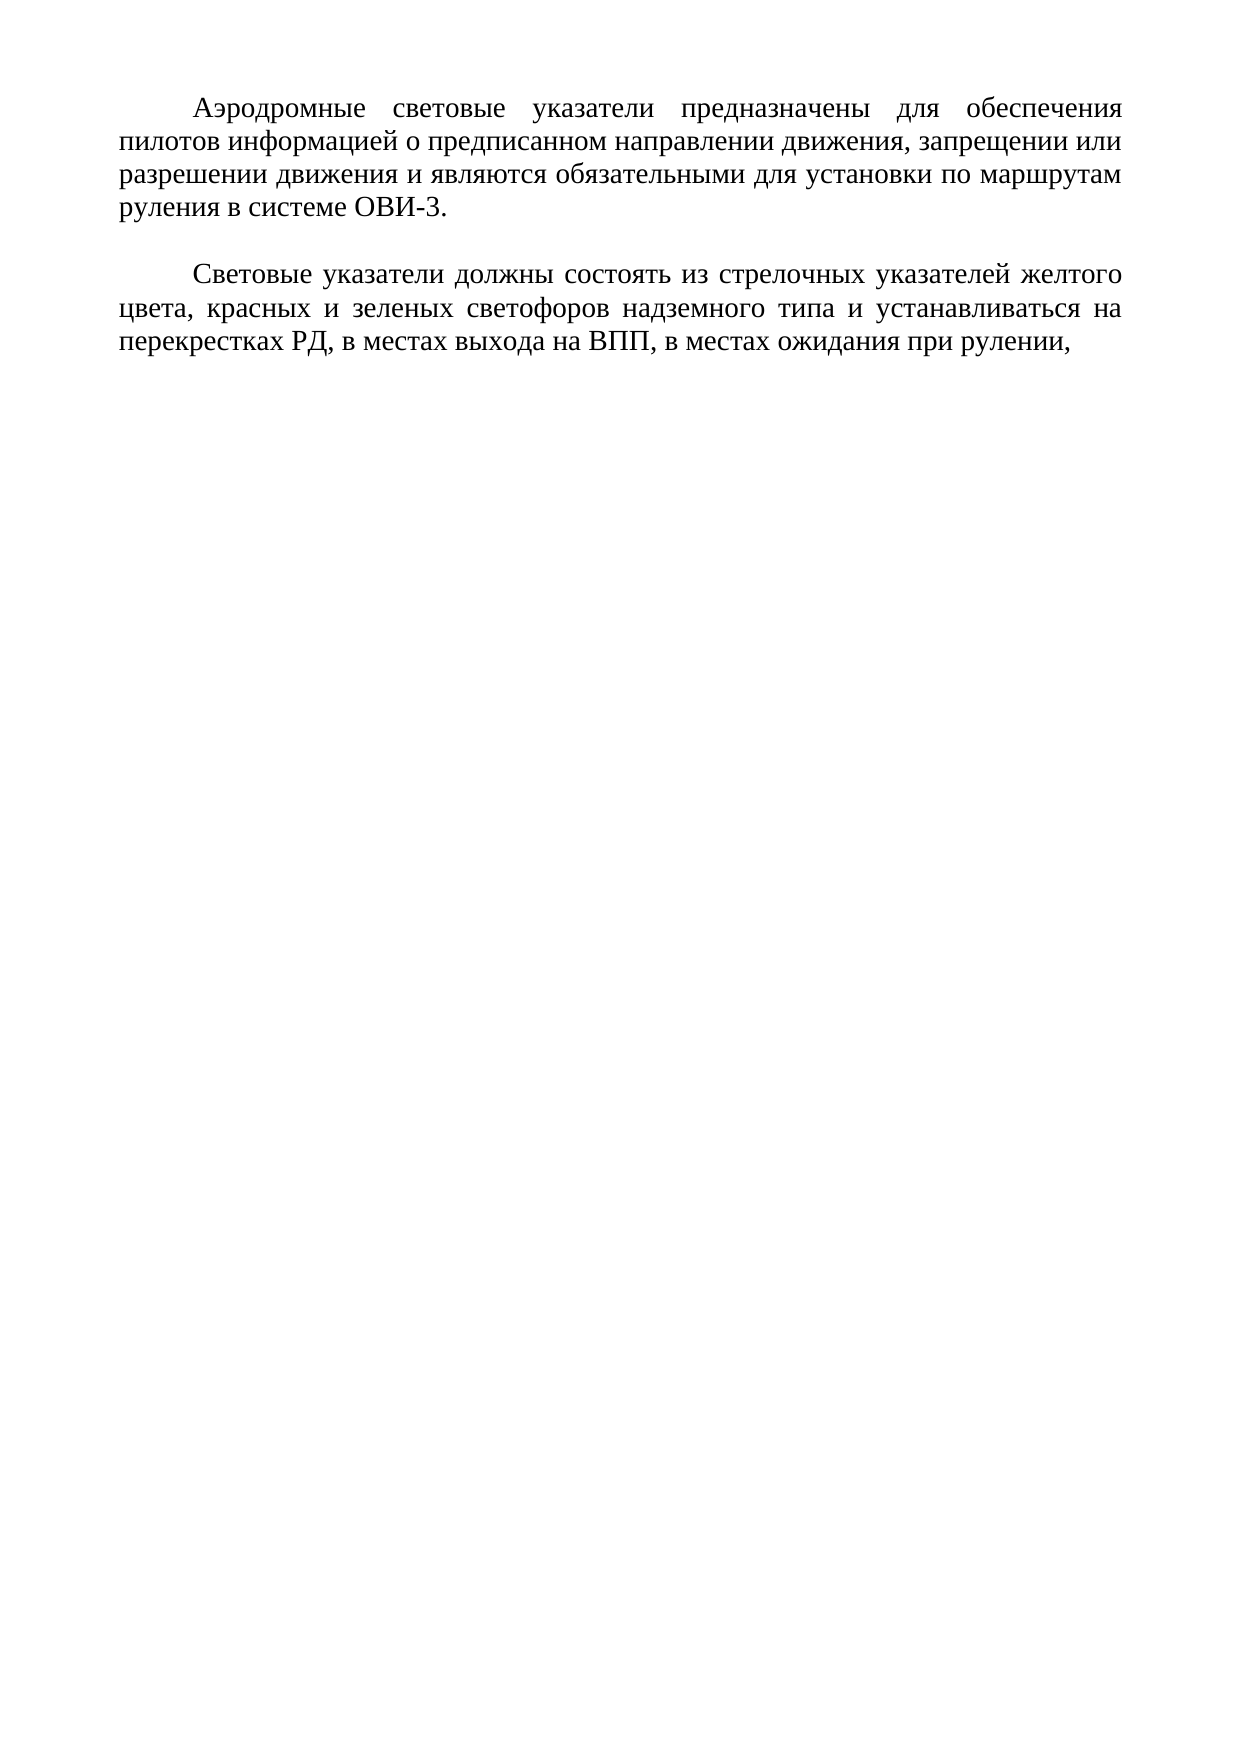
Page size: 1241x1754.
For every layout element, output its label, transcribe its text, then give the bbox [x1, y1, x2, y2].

text Аэродромные световые указатели предназначены для обеспечения пилотов информацией о предписанном направлении движения, запрещении или разрешении движения и являются обязательными для установки по маршрутам руления в системе ОВИ-3. [119, 91, 1123, 223]
text Световые указатели должны состоять из стрелочных указателей желтого цвета, красных и зеленых светофоров надземного типа и устанавливаться на перекрестках РД, в местах выхода на ВПП, в местах ожидания при рулении, [119, 258, 1123, 356]
